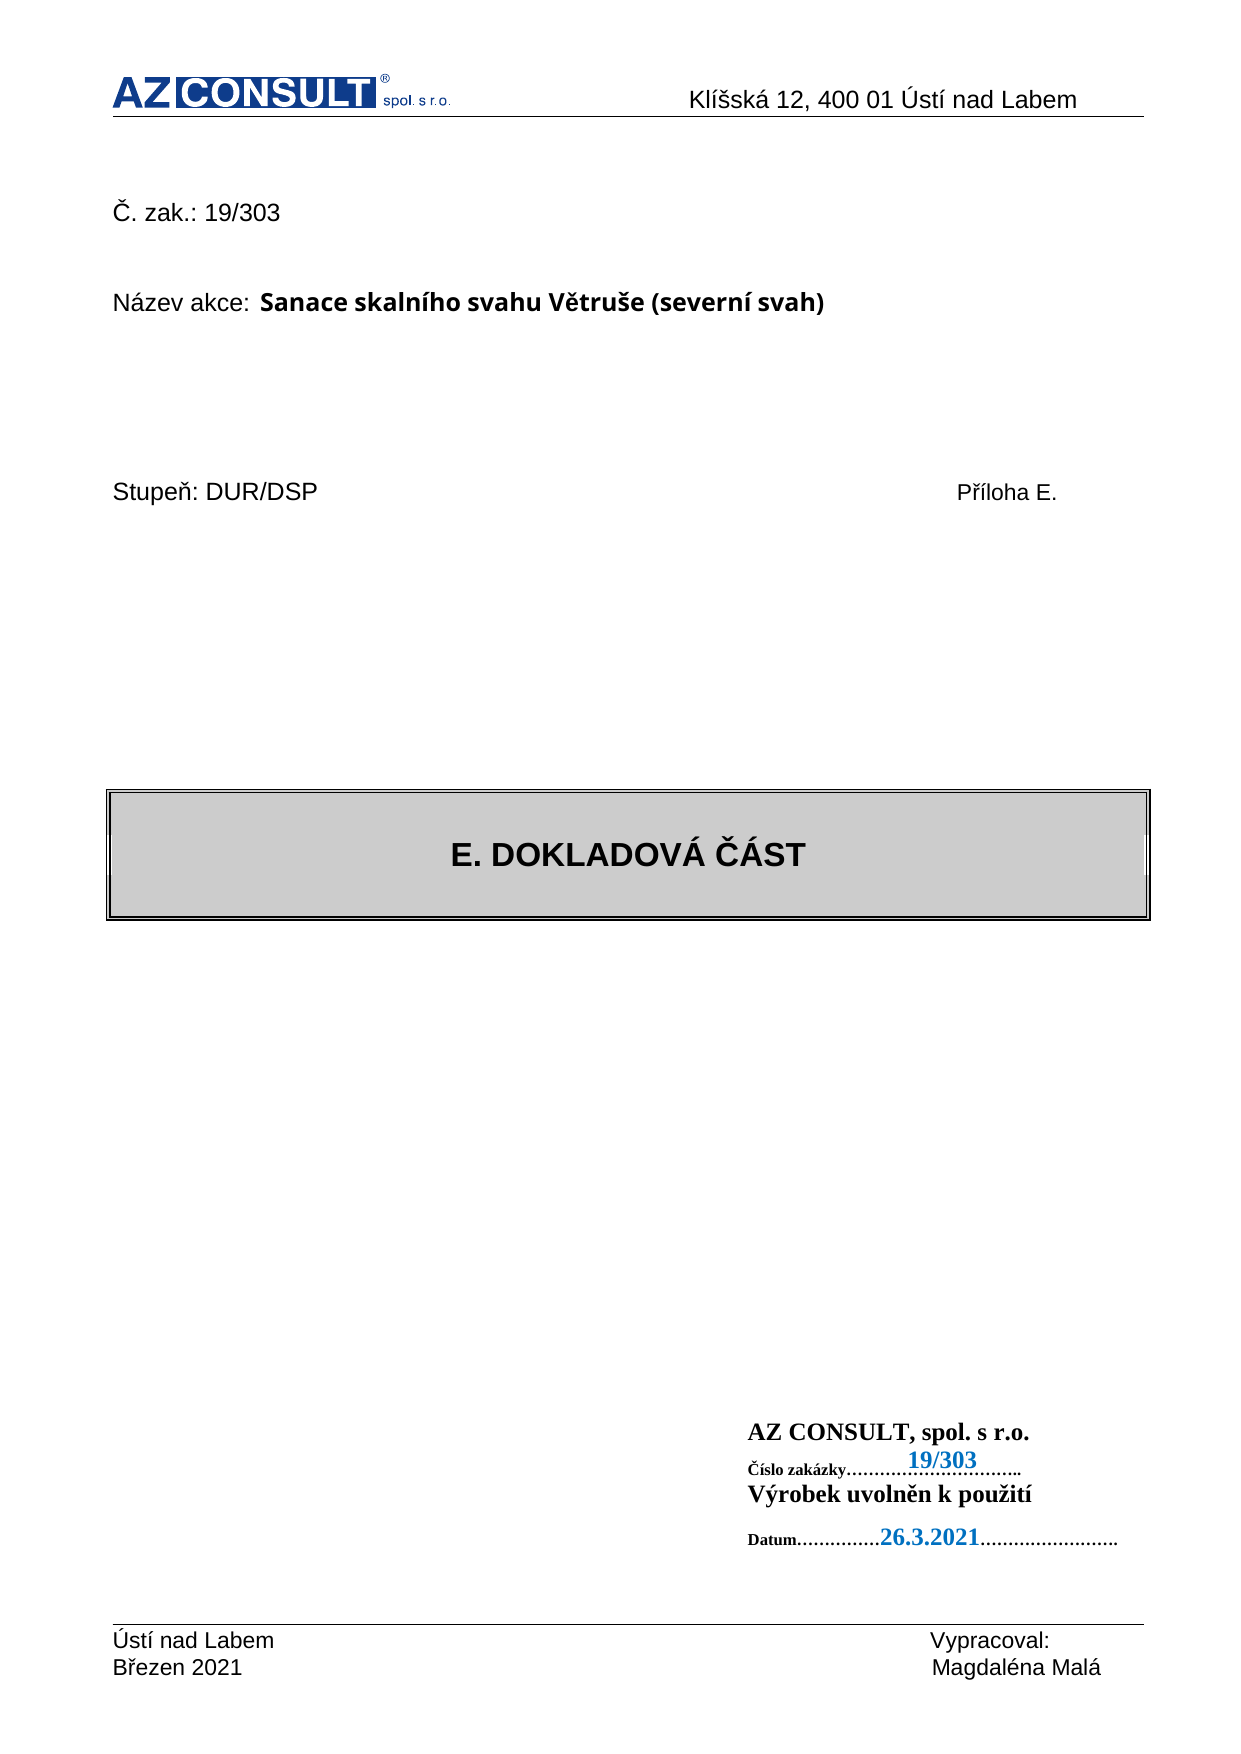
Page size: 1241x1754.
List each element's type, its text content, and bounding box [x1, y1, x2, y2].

text Č. zak.: 19/303 [112, 198, 1144, 227]
text Stupeň: DUR/DSP Příloha E. [112, 477, 1144, 505]
text Datum……………26.3.2021……………………. [747, 1522, 1144, 1551]
text E. DOKLADOVÁ ČÁST [112, 835, 1144, 868]
text AZ CONSULT, spol. s r.o. [747, 1417, 1144, 1445]
text Výrobek uvolněn k použití [747, 1479, 1144, 1508]
text Číslo zakázky………………………….. [747, 1460, 1144, 1479]
text Název akce: Sanace skalního svahu Větruše (severní svah) [112, 284, 1144, 318]
